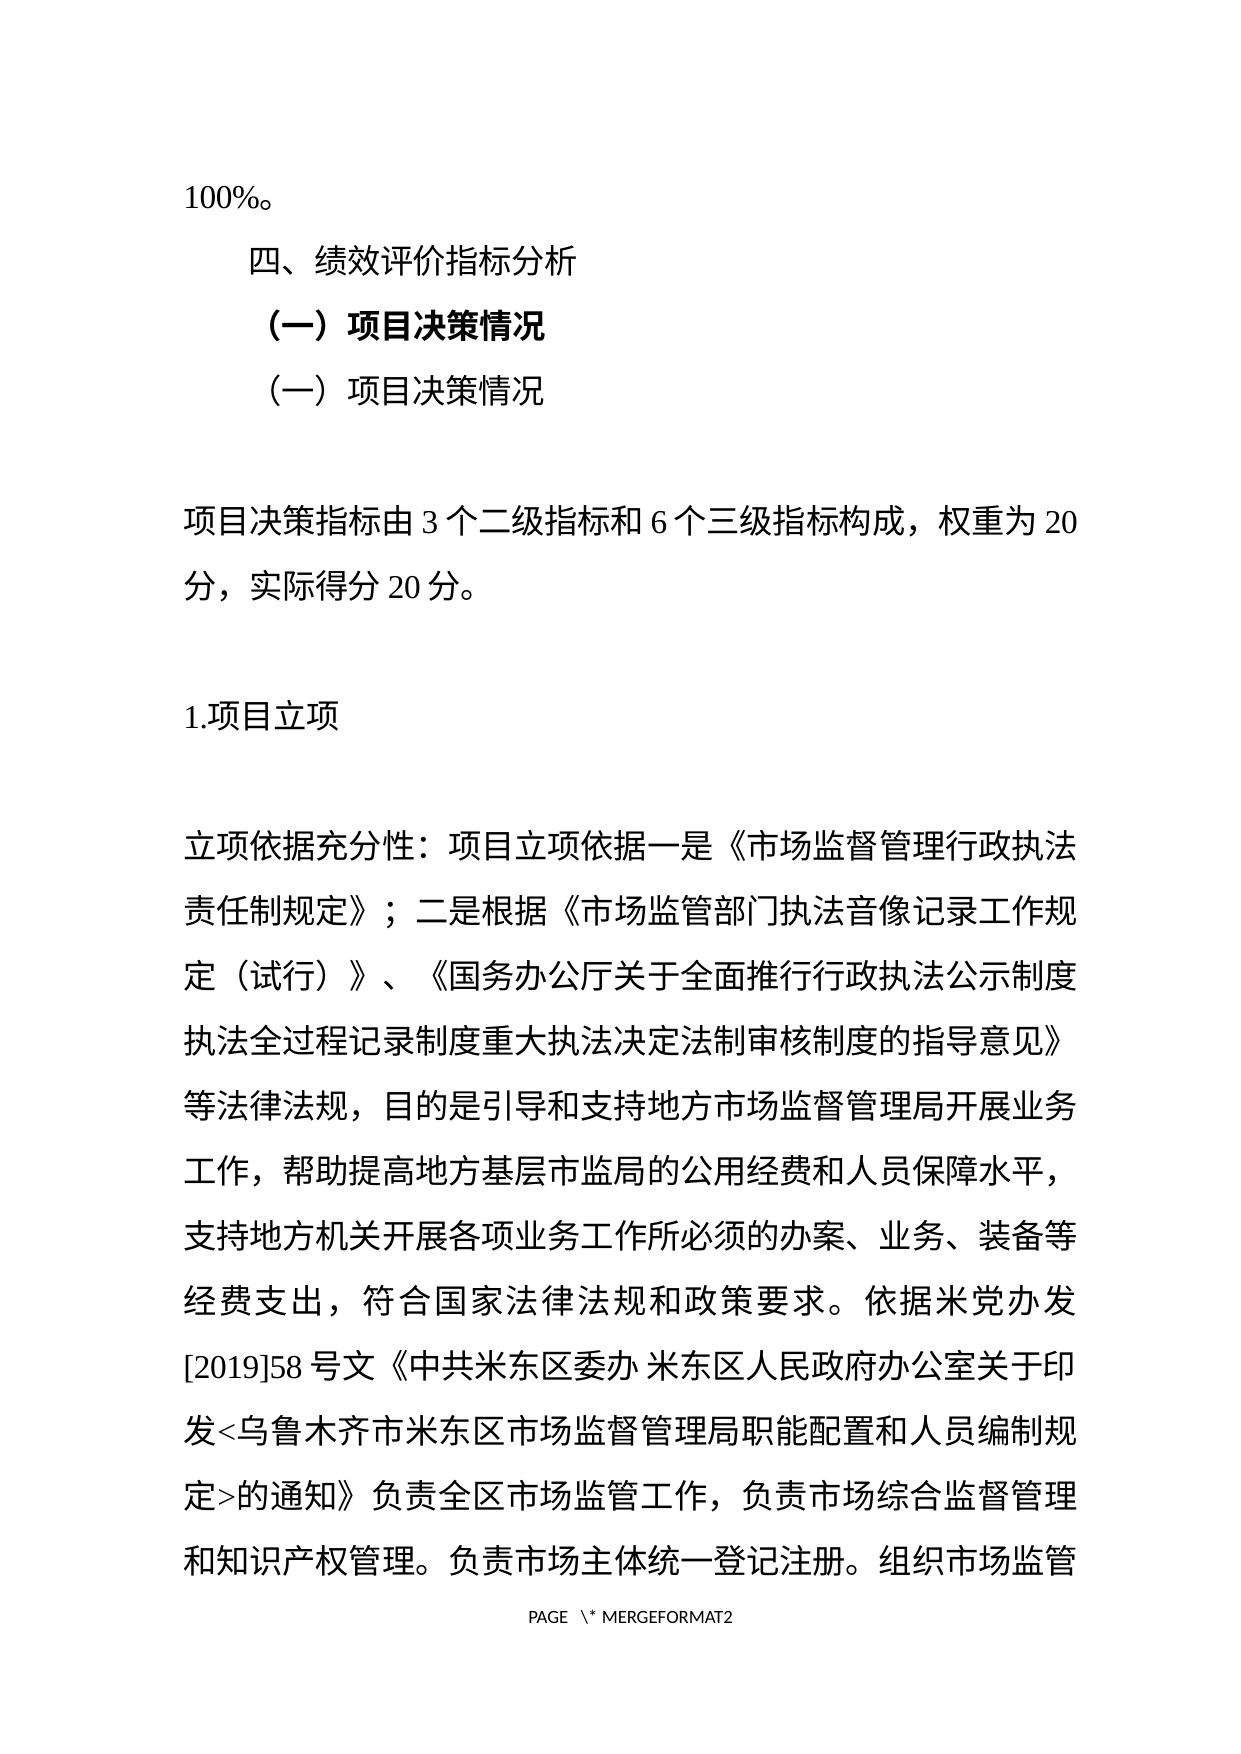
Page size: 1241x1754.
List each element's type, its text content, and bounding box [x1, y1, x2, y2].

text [183, 162, 1078, 227]
text 四、绩效评价指标分析 [183, 227, 1078, 292]
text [183, 357, 1078, 1592]
text （一）项目决策情况 [183, 292, 1078, 357]
